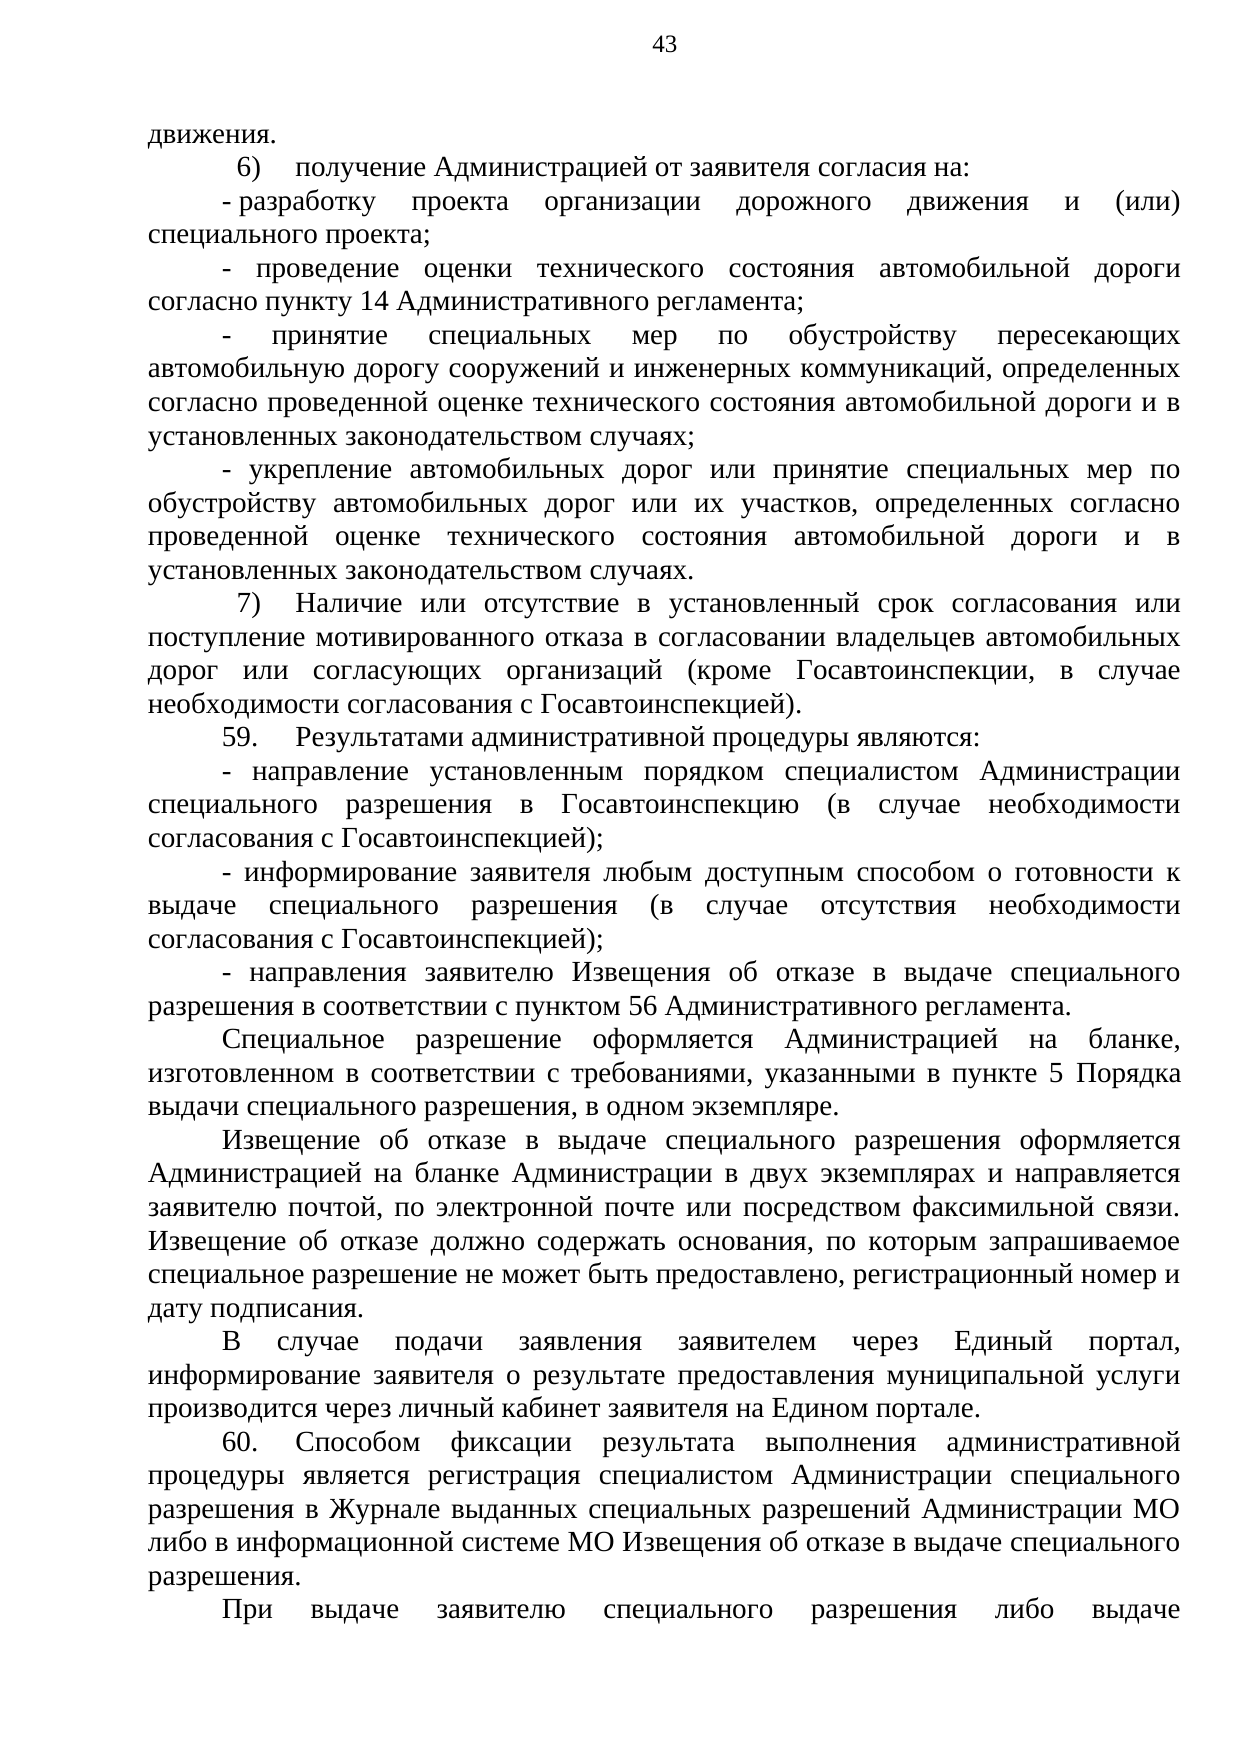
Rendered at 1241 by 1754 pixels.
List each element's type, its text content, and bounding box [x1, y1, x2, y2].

text - направление установленным порядком специалистом Администрации специального разрешения в Госавтоинспекцию (в случае необходимости согласования с Госавтоинспекцией); [148, 753, 1181, 854]
text Специальное разрешение оформляется Администрацией на бланке, изготовленном в соответствии с требованиями, указанными в пункте 5 Порядка выдачи специального разрешения, в одном экземпляре. [148, 1021, 1181, 1122]
text В случае подачи заявления заявителем через Единый портал, информирование заявителя о результате предоставления муниципальной услуги производится через личный кабинет заявителя на Едином портале. [148, 1323, 1181, 1424]
text - разработку проекта организации дорожного движения и (или) специального проекта; [148, 183, 1181, 250]
list Результатами административной процедуры являются: [148, 719, 1181, 753]
text Извещение об отказе в выдаче специального разрешения оформляется Администрацией на бланке Администрации в двух экземплярах и направляется заявителю почтой, по электронной почте или посредством факсимильной связи. Извещение об отказе должно содержать основания, по которым запрашиваемое специальное разрешение не может быть предоставлено, регистрационный номер и дату подписания. [148, 1122, 1181, 1323]
list Наличие или отсутствие в установленный срок согласования или поступление мотивированного отказа в согласовании владельцев автомобильных дорог или согласующих организаций (кроме Госавтоинспекции, в случае необходимости согласования с Госавтоинспекцией). [148, 585, 1181, 719]
text - укрепление автомобильных дорог или принятие специальных мер по обустройству автомобильных дорог или их участков, определенных согласно проведенной оценке технического состояния автомобильной дороги и в установленных законодательством случаях. [148, 451, 1181, 585]
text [148, 1592, 1181, 1625]
text - направления заявителю Извещения об отказе в выдаче специального разрешения в соответствии с пунктом 56 Административного регламента. [148, 954, 1181, 1021]
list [148, 116, 1181, 149]
text - принятие специальных мер по обустройству пересекающих автомобильную дорогу сооружений и инженерных коммуникаций, определенных согласно проведенной оценке технического состояния автомобильной дороги и в установленных законодательством случаях; [148, 317, 1181, 451]
list получение Администрацией от заявителя согласия на: [148, 149, 1181, 183]
list Способом фиксации результата выполнения административной процедуры является регистрация специалистом Администрации специального разрешения в Журнале выданных специальных разрешений Администрации МО либо в информационной системе МО Извещения об отказе в выдаче специального разрешения. [148, 1424, 1181, 1592]
text - проведение оценки технического состояния автомобильной дороги согласно пункту 14 Административного регламента; [148, 250, 1181, 317]
text - информирование заявителя любым доступным способом о готовности к выдаче специального разрешения (в случае отсутствия необходимости согласования с Госавтоинспекцией); [148, 854, 1181, 954]
